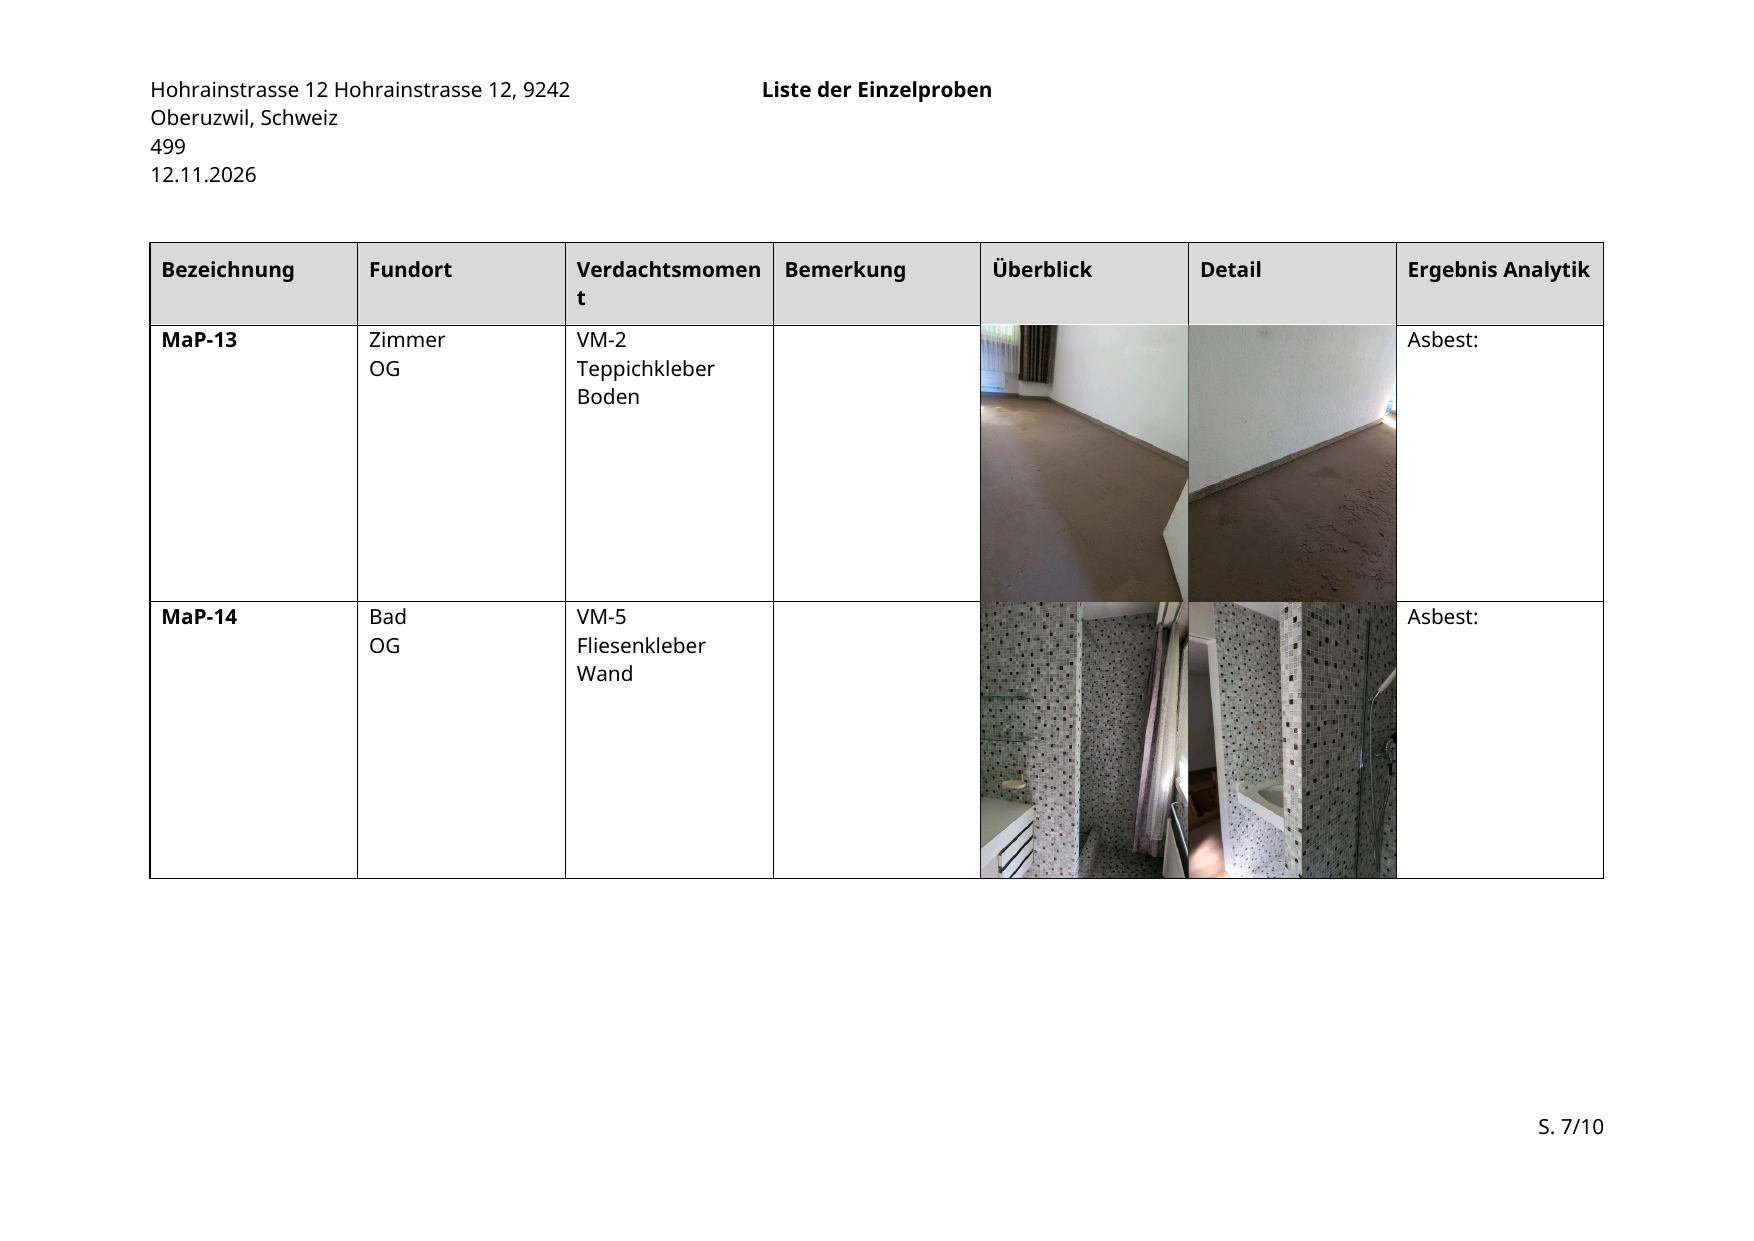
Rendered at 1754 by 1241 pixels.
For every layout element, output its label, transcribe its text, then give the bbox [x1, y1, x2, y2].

table_header Fundort [358, 243, 565, 324]
table_cell Asbest: [1397, 326, 1603, 601]
table_cell MaP-14 [151, 602, 357, 878]
table_cell MaP-13 [151, 326, 357, 601]
table_cell [774, 602, 980, 878]
table_cell VM-5 Fliesenkleber Wand [566, 602, 773, 878]
table_header Bemerkung [774, 243, 980, 324]
picture [980, 325, 1397, 878]
table_cell Zimmer OG [358, 326, 565, 601]
table_cell Bad OG [358, 602, 565, 878]
table_cell [774, 326, 980, 601]
table_header Ergebnis Analytik [1397, 243, 1603, 324]
table_header Bezeichnung [151, 243, 357, 324]
table_header Verdachtsmoment [566, 243, 773, 324]
table_cell VM-2 Teppichkleber Boden [566, 326, 773, 601]
table_header Detail [1189, 243, 1396, 324]
table_header Überblick [981, 243, 1188, 324]
table_cell Asbest: [1397, 602, 1603, 878]
